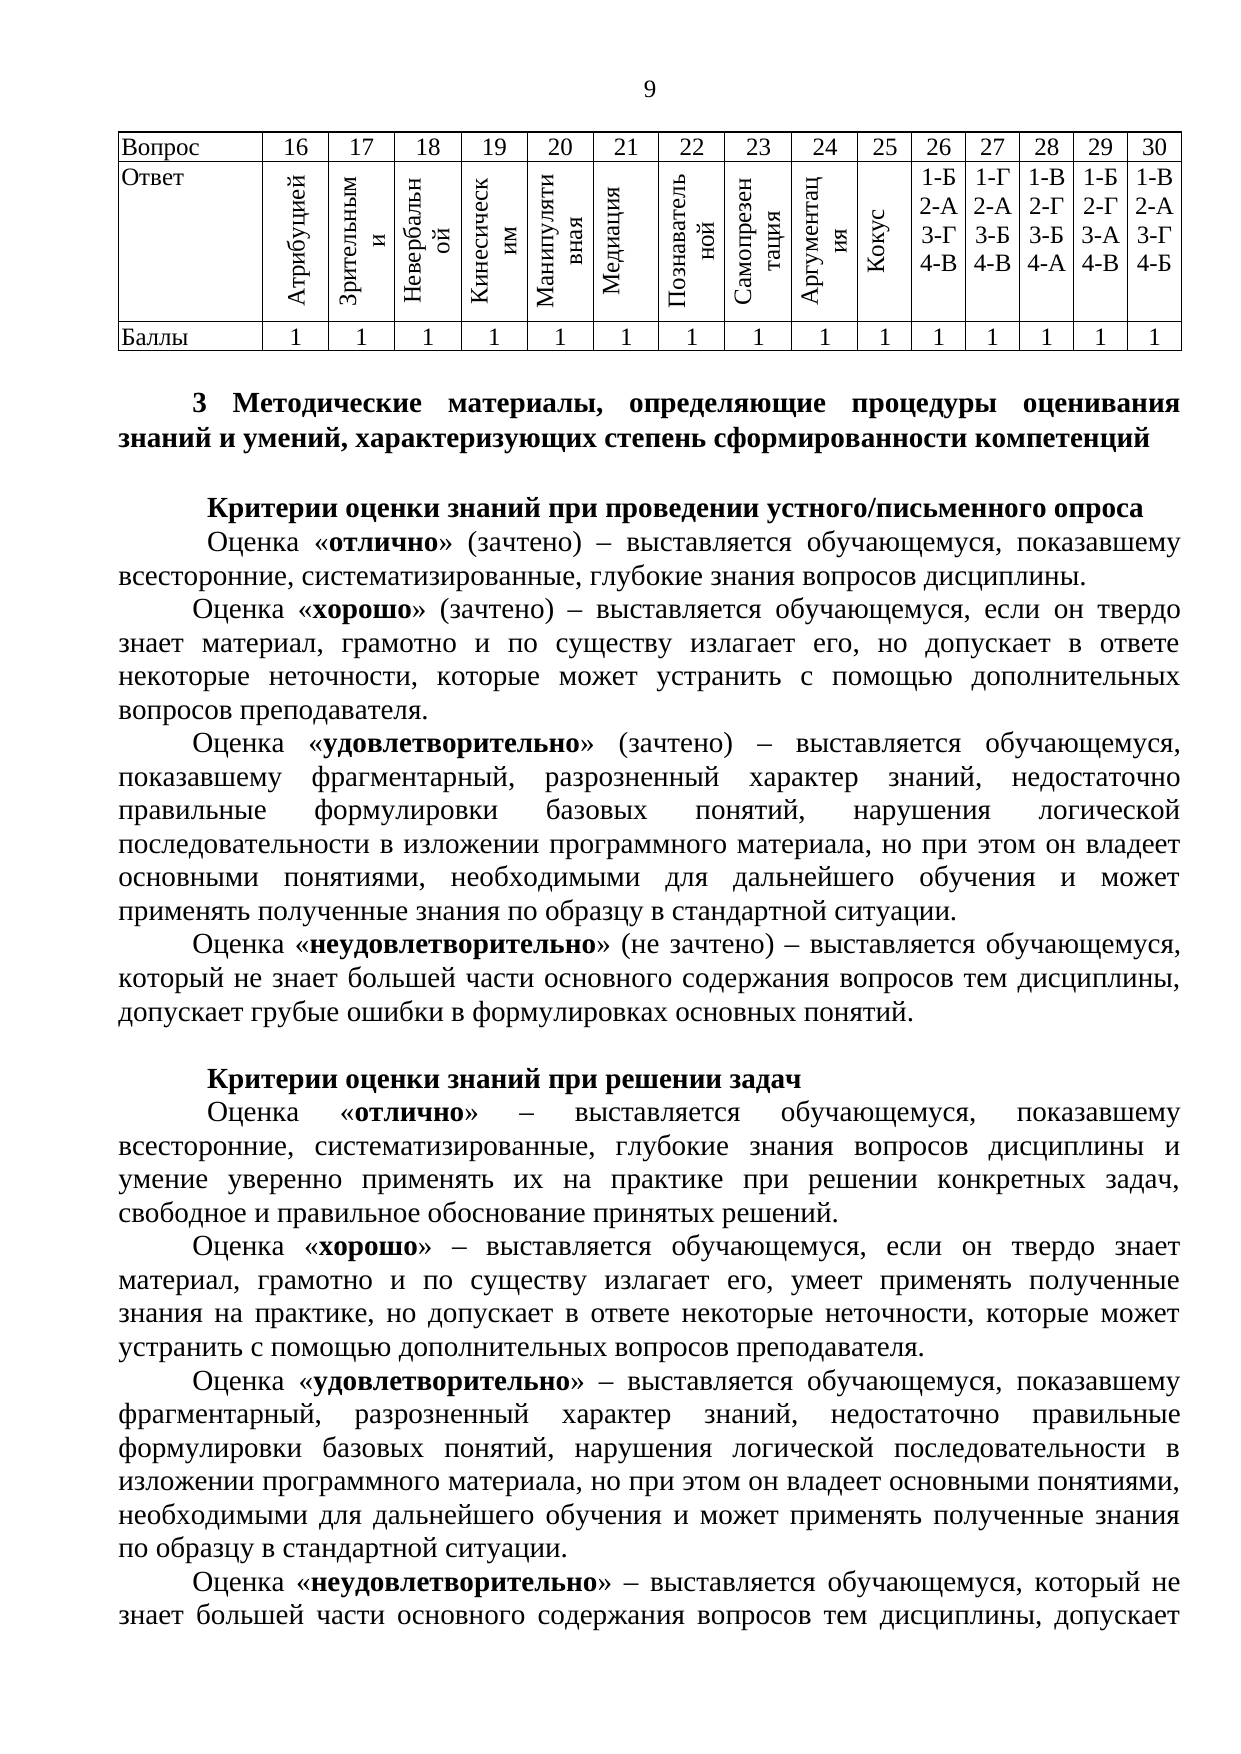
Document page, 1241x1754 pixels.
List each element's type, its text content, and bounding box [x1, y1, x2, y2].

text Критерии оценки знаний при решении задач [118, 1061, 1181, 1094]
text 3 Методические материалы, определяющие процедуры оценивания знаний и умений, характеризующих степень сформированности компетенций [118, 385, 1181, 454]
table_header 19 [462, 133, 527, 161]
table_header 22 [659, 133, 724, 161]
table_header 16 [263, 133, 328, 161]
table_header 21 [594, 133, 658, 161]
table_header 25 [858, 133, 911, 161]
table_cell 1 [528, 322, 593, 350]
table_cell 1 [462, 322, 527, 350]
table_header 29 [1074, 133, 1127, 161]
table_header 28 [1020, 133, 1073, 161]
text Оценка «хорошо» – выставляется обучающемуся, если он твердо знает материал, грамотно и по существу излагает его, умеет применять полученные знания на практике, но допускает в ответе некоторые неточности, которые может устранить с помощью дополнительных вопросов преподавателя. [118, 1228, 1181, 1363]
table_cell 1 [329, 322, 394, 350]
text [118, 1564, 1181, 1631]
table_cell Кокус [858, 162, 911, 321]
table_cell Аргументация [792, 162, 857, 321]
table_cell 1 [659, 322, 724, 350]
text Критерии оценки знаний при проведении устного/письменного опроса [118, 491, 1181, 524]
table_cell Атрибуцией [263, 162, 328, 321]
table_header Вопрос [119, 133, 262, 161]
table_cell 1 [912, 322, 965, 350]
table_cell 1 [725, 322, 791, 350]
table_cell 1-Б 2-Г 3-А 4-В [1074, 162, 1127, 321]
table_cell 1 [1074, 322, 1127, 350]
table_cell Самопрезентация [725, 162, 791, 321]
table_cell Манипулятивная [528, 162, 593, 321]
table_cell Зрительными [329, 162, 394, 321]
table_cell 1-В 2-А 3-Г 4-Б [1128, 162, 1181, 321]
table_cell 1 [1020, 322, 1073, 350]
text Оценка «хорошо» (зачтено) – выставляется обучающемуся, если он твердо знает материал, грамотно и по существу излагает его, но допускает в ответе некоторые неточности, которые может устранить с помощью дополнительных вопросов преподавателя. [118, 591, 1181, 725]
table_cell 1 [594, 322, 658, 350]
table_header 30 [1128, 133, 1181, 161]
table_cell Познавательной [659, 162, 724, 321]
table_cell 1 [858, 322, 911, 350]
table_cell 1 [263, 322, 328, 350]
table_cell Баллы [119, 322, 262, 350]
text Оценка «неудовлетворительно» (не зачтено) – выставляется обучающемуся, который не знает большей части основного содержания вопросов тем дисциплины, допускает грубые ошибки в формулировках основных понятий. [118, 927, 1181, 1027]
table_header 26 [912, 133, 965, 161]
table_cell 1-В 2-Г 3-Б 4-А [1020, 162, 1073, 321]
table_cell 1 [966, 322, 1019, 350]
table_header 23 [725, 133, 791, 161]
text Оценка «удовлетворительно» (зачтено) – выставляется обучающемуся, показавшему фрагментарный, разрозненный характер знаний, недостаточно правильные формулировки базовых понятий, нарушения логической последовательности в изложении программного материала, но при этом он владеет основными понятиями, необходимыми для дальнейшего обучения и может применять полученные знания по образцу в стандартной ситуации. [118, 725, 1181, 927]
table_header 24 [792, 133, 857, 161]
table_cell 1-Г 2-А 3-Б 4-В [966, 162, 1019, 321]
text Оценка «удовлетворительно» – выставляется обучающемуся, показавшему фрагментарный, разрозненный характер знаний, недостаточно правильные формулировки базовых понятий, нарушения логической последовательности в изложении программного материала, но при этом он владеет основными понятиями, необходимыми для дальнейшего обучения и может применять полученные знания по образцу в стандартной ситуации. [118, 1363, 1181, 1564]
table_cell 1 [792, 322, 857, 350]
table_header 17 [329, 133, 394, 161]
table_cell Ответ [119, 162, 262, 321]
table_header 27 [966, 133, 1019, 161]
table_cell Медиация [594, 162, 658, 321]
table_header 18 [395, 133, 461, 161]
table_cell 1 [395, 322, 461, 350]
table_cell Кинесическим [462, 162, 527, 321]
text Оценка «отлично» – выставляется обучающемуся, показавшему всесторонние, систематизированные, глубокие знания вопросов дисциплины и умение уверенно применять их на практике при решении конкретных задач, свободное и правильное обоснование принятых решений. [118, 1094, 1181, 1228]
table_cell 1-Б 2-А 3-Г 4-В [912, 162, 965, 321]
table_cell 1 [1128, 322, 1181, 350]
text Оценка «отлично» (зачтено) – выставляется обучающемуся, показавшему всесторонние, систематизированные, глубокие знания вопросов дисциплины. [118, 524, 1181, 591]
table_header 20 [528, 133, 593, 161]
table_cell Невербальной [395, 162, 461, 321]
